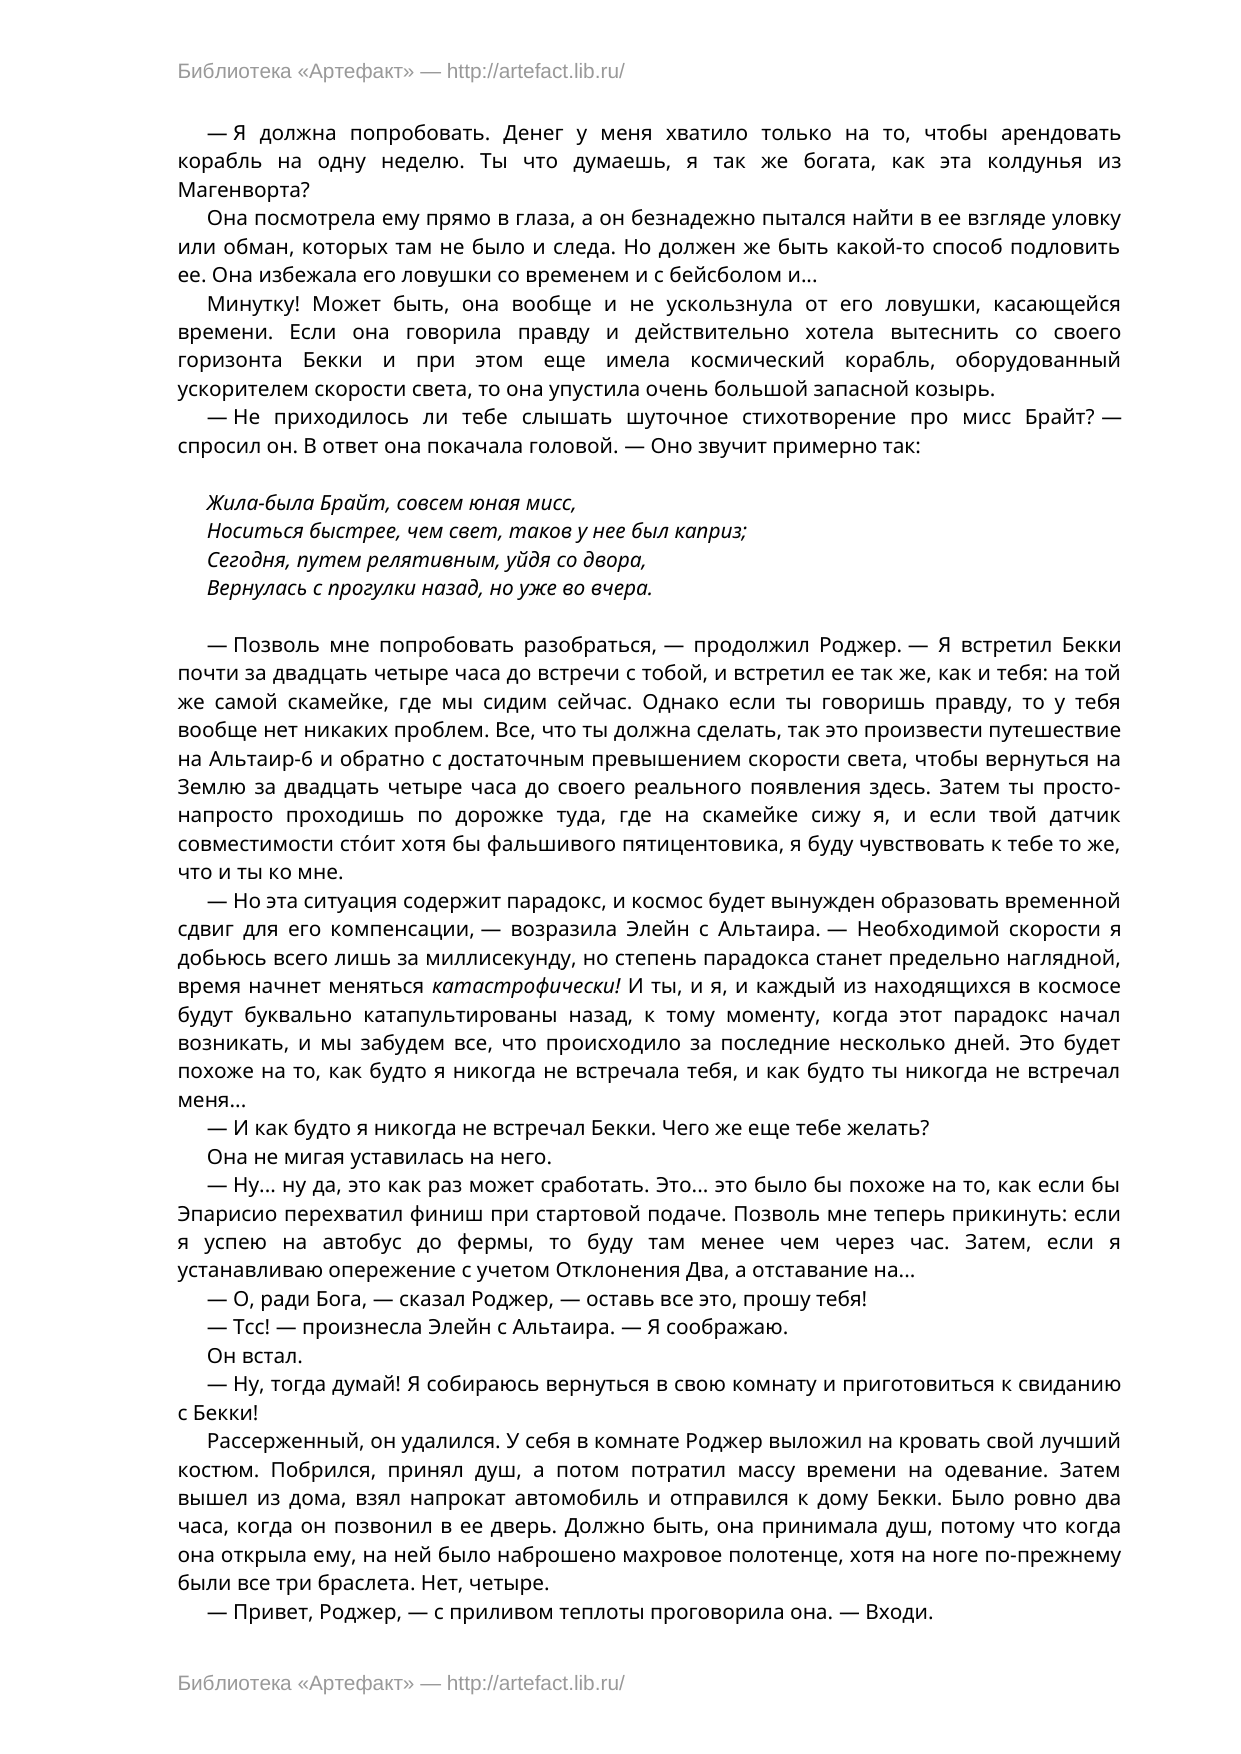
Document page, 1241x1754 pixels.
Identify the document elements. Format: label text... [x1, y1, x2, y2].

text Жила-была Брайт, совсем юная мисс, [177, 488, 1122, 516]
text — Тсс! — произнесла Элейн с Альтаира. — Я соображаю. [177, 1312, 1122, 1341]
text Вернулась с прогулки назад, но уже во вчера. [177, 573, 1122, 602]
text Она не мигая уставилась на него. [177, 1142, 1122, 1170]
text Рассерженный, он удалился. У себя в комнате Роджер выложил на кровать свой лучший костюм. Побрился, принял душ, а потом потратил массу времени на одевание. Затем вышел из дома, взял напрокат автомобиль и отправился к дому Бекки. Было ровно два часа, когда он позвонил в ее дверь. Должно быть, она принимала душ, потому что когда она открыла ему, на ней было наброшено махровое полотенце, хотя на ноге по-прежнему были все три браслета. Нет, четыре. [177, 1426, 1122, 1597]
text — Я должна попробовать. Денег у меня хватило только на то, чтобы арендовать корабль на одну неделю. Ты что думаешь, я так же богата, как эта колдунья из Магенворта? [177, 118, 1122, 203]
text Носиться быстрее, чем свет, таков у нее был каприз; [177, 516, 1122, 545]
text Сегодня, путем релятивным, уйдя со двора, [177, 545, 1122, 573]
text — Привет, Роджер, — с приливом теплоты проговорила она. — Входи. [177, 1597, 1122, 1625]
text — Но эта ситуация содержит парадокс, и космос будет вынужден образовать временной сдвиг для его компенсации, — возразила Элейн с Альтаира. — Необходимой скорости я добьюсь всего лишь за миллисекунду, но степень парадокса станет предельно наглядной, время начнет меняться катастрофически! И ты, и я, и каждый из находящихся в космосе будут буквально катапультированы назад, к тому моменту, когда этот парадокс начал возникать, и мы забудем все, что происходило за последние несколько дней. Это будет похоже на то, как будто я никогда не встречала тебя, и как будто ты никогда не встречал меня... [177, 886, 1122, 1113]
text — Ну... ну да, это как раз может сработать. Это... это было бы похоже на то, как если бы Эпарисио перехватил финиш при стартовой подаче. Позволь мне теперь прикинуть: если я успею на автобус до фермы, то буду там менее чем через час. Затем, если я устанавливаю опережение с учетом Отклонения Два, а отставание на... [177, 1170, 1122, 1284]
text — Ну, тогда думай! Я собираюсь вернуться в свою комнату и приготовиться к свиданию с Бекки! [177, 1369, 1122, 1426]
text — Позволь мне попробовать разобраться, — продолжил Роджер. — Я встретил Бекки почти за двадцать четыре часа до встречи с тобой, и встретил ее так же, как и тебя: на той же самой скамейке, где мы сидим сейчас. Однако если ты говоришь правду, то у тебя вообще нет никаких проблем. Все, что ты должна сделать, так это произвести путешествие на Альтаир-6 и обратно с достаточным превышением скорости света, чтобы вернуться на Землю за двадцать четыре часа до своего реального появления здесь. Затем ты просто-напросто проходишь по дорожке туда, где на скамейке сижу я, и если твой датчик совместимости стóит хотя бы фальшивого пятицентовика, я буду чувствовать к тебе то же, что и ты ко мне. [177, 630, 1122, 886]
text Он встал. [177, 1341, 1122, 1369]
text Она посмотрела ему прямо в глаза, а он безнадежно пытался найти в ее взгляде уловку или обман, которых там не было и следа. Но должен же быть какой-то способ подловить ее. Она избежала его ловушки со временем и с бейсболом и... [177, 203, 1122, 289]
text — О, ради Бога, — сказал Роджер, — оставь все это, прошу тебя! [177, 1284, 1122, 1312]
text — Не приходилось ли тебе слышать шуточное стихотворение про мисс Брайт? — спросил он. В ответ она покачала головой. — Оно звучит примерно так: [177, 402, 1122, 459]
text — И как будто я никогда не встречал Бекки. Чего же еще тебе желать? [177, 1113, 1122, 1142]
text Минутку! Может быть, она вообще и не ускользнула от его ловушки, касающейся времени. Если она говорила правду и действительно хотела вытеснить со своего горизонта Бекки и при этом еще имела космический корабль, оборудованный ускорителем скорости света, то она упустила очень большой запасной козырь. [177, 289, 1122, 402]
